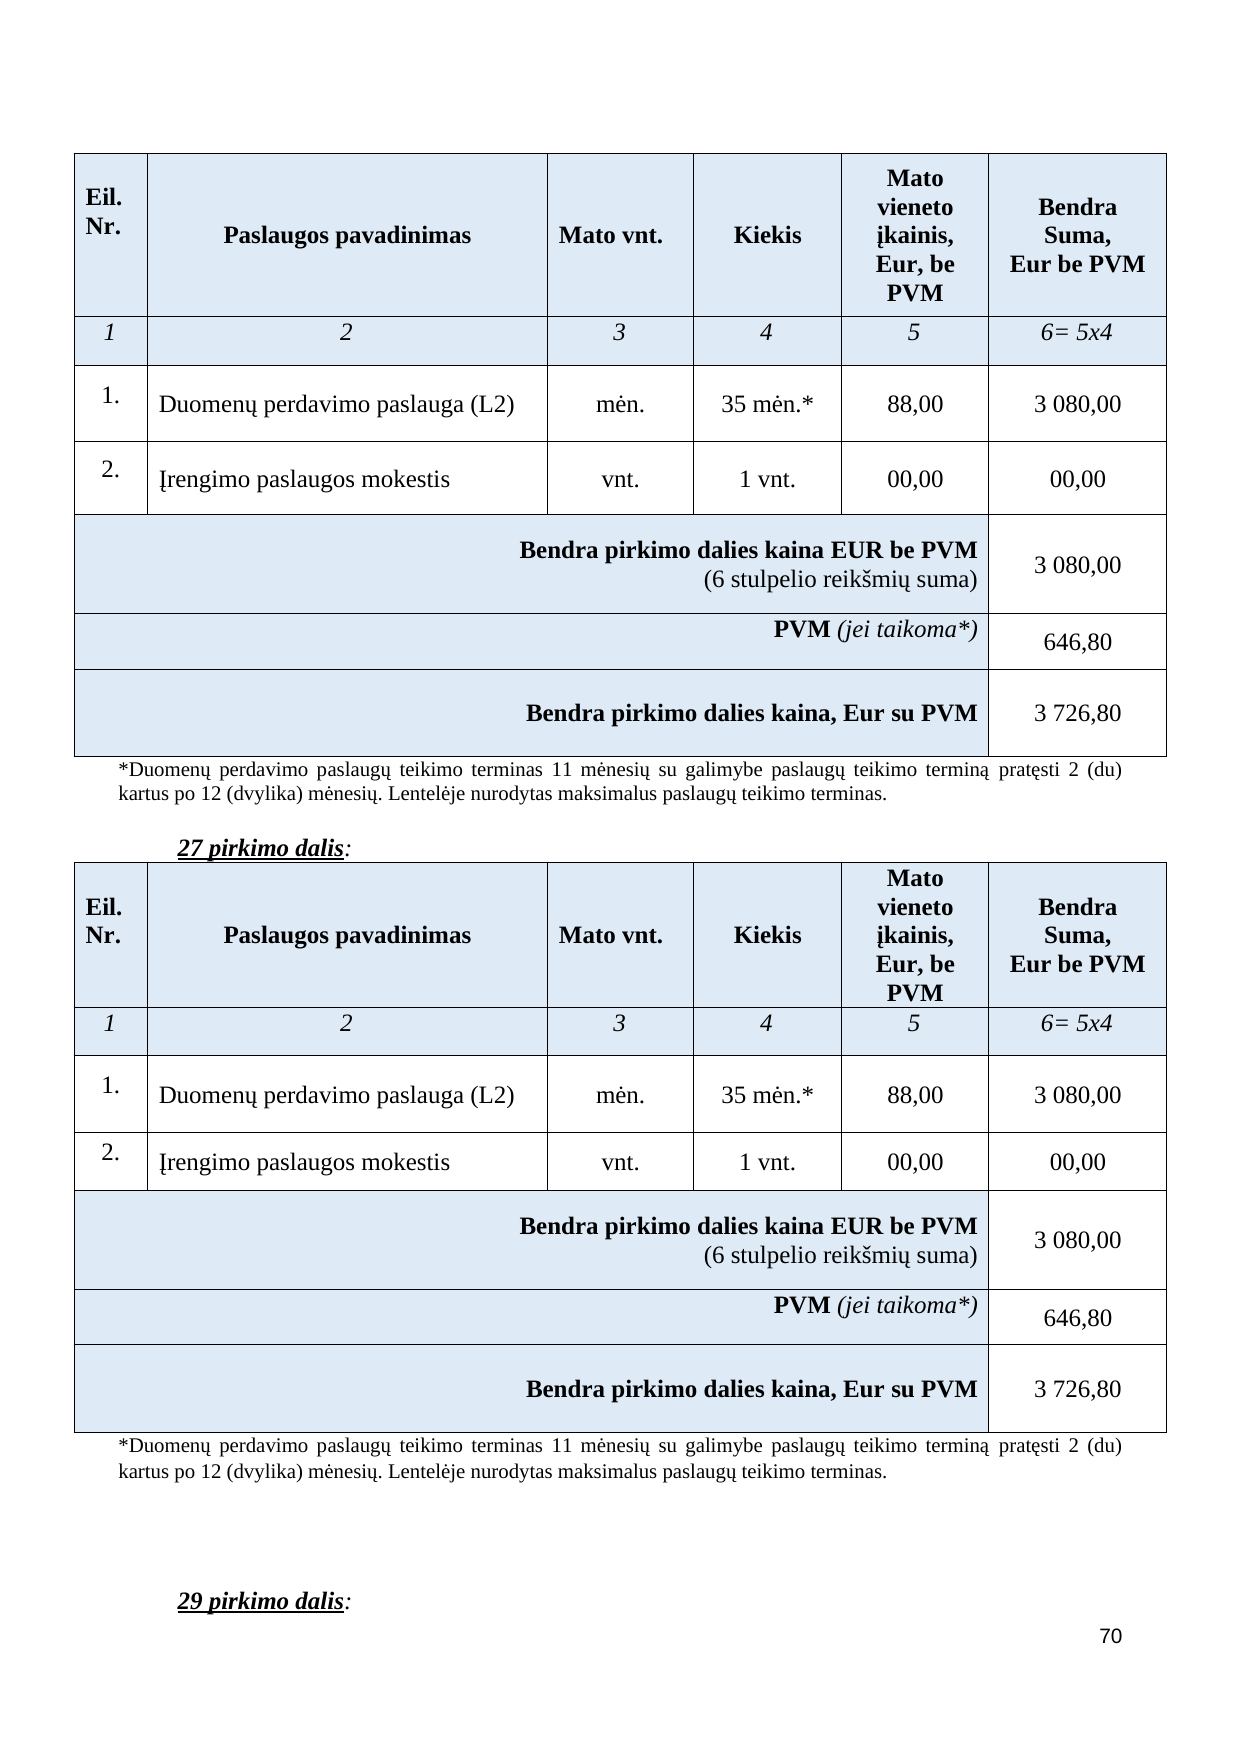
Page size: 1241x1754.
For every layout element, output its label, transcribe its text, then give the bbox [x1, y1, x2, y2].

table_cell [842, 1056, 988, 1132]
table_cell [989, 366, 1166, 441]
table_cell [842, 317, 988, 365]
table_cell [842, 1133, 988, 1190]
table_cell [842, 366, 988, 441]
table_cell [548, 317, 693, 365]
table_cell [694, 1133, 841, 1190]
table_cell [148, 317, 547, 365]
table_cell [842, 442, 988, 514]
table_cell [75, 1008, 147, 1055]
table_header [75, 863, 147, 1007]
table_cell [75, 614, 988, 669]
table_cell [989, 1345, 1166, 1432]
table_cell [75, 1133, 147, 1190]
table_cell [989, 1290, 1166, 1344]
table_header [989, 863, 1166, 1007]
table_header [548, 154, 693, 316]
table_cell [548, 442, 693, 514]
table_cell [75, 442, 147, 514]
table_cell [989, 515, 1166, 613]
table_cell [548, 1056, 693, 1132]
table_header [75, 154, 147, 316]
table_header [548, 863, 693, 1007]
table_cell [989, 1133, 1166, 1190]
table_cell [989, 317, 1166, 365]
text *Duomenų perdavimo paslaugų teikimo terminas 11 mėnesių su galimybe paslaugų teikimo terminą pratęsti 2 (du) kartus po 12 (dvylika) mėnesių. Lentelėje nurodytas maksimalus paslaugų teikimo terminas. [118, 1433, 1122, 1483]
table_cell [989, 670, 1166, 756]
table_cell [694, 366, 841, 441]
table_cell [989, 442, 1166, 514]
text 29 pirkimo dalis: [177, 1586, 1122, 1615]
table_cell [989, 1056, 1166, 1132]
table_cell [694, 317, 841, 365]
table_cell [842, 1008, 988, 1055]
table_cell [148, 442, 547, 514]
text *Duomenų perdavimo paslaugų teikimo terminas 11 mėnesių su galimybe paslaugų teikimo terminą pratęsti 2 (du) kartus po 12 (dvylika) mėnesių. Lentelėje nurodytas maksimalus paslaugų teikimo terminas. [118, 757, 1122, 805]
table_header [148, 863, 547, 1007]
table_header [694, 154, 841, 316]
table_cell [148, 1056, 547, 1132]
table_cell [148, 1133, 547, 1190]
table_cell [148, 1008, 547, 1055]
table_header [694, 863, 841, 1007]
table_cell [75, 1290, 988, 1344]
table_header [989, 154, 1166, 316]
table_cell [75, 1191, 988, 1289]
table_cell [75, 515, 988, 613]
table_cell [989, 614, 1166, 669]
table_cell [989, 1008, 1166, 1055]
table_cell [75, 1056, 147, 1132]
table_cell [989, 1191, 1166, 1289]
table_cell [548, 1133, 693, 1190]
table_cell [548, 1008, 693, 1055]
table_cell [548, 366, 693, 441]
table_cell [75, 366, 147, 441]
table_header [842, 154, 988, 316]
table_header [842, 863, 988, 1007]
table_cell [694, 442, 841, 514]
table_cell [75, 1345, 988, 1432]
text 27 pirkimo dalis: [177, 833, 1122, 862]
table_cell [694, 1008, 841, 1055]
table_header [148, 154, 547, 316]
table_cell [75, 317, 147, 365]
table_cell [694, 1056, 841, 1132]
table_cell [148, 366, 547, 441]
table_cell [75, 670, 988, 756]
